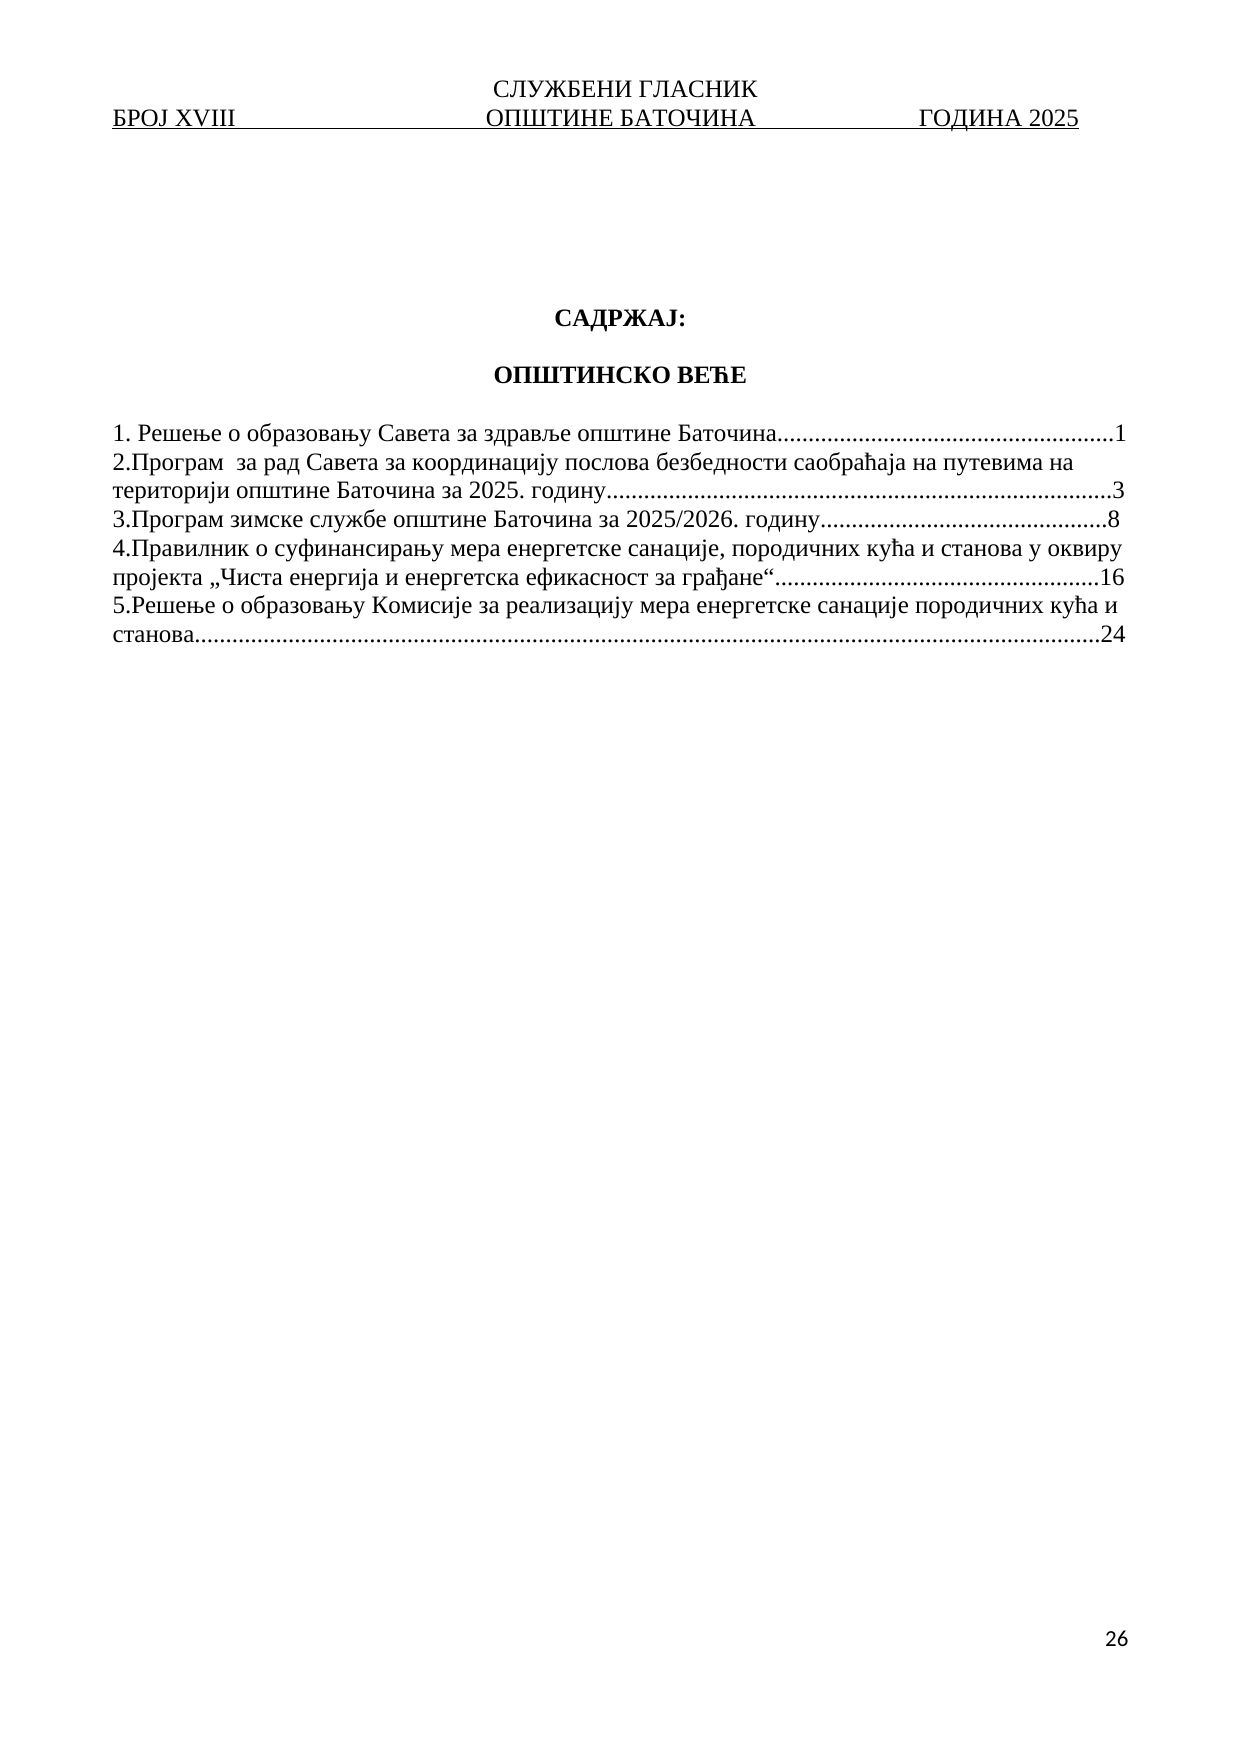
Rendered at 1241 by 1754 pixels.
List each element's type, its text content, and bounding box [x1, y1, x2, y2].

text 4.Правилник о суфинансирању мера енергетске санације, породичних кућа и станова у оквиру пројекта „Чиста енергија и енергетска ефикасност за грађане“....................................................16 [112, 533, 1128, 591]
text 5.Решење о образовању Комисије за реализацију мера енергетске санације породичних кућа и станова.................................................................................................................................................24 [112, 591, 1128, 648]
text 2.Програм за рад Савета за координацију послова безбедности саобраћаја на путевима на територији општине Баточина за 2025. годину.................................................................................3 [112, 447, 1128, 504]
text САДРЖАЈ: [112, 303, 1128, 332]
text ОПШТИНСКО ВЕЋЕ [112, 361, 1128, 389]
text 1. Решење о образовању Савета за здравље општине Баточина......................................................1 [112, 418, 1128, 447]
text 3.Програм зимске службе општине Баточина за 2025/2026. годину..............................................8 [112, 504, 1128, 533]
